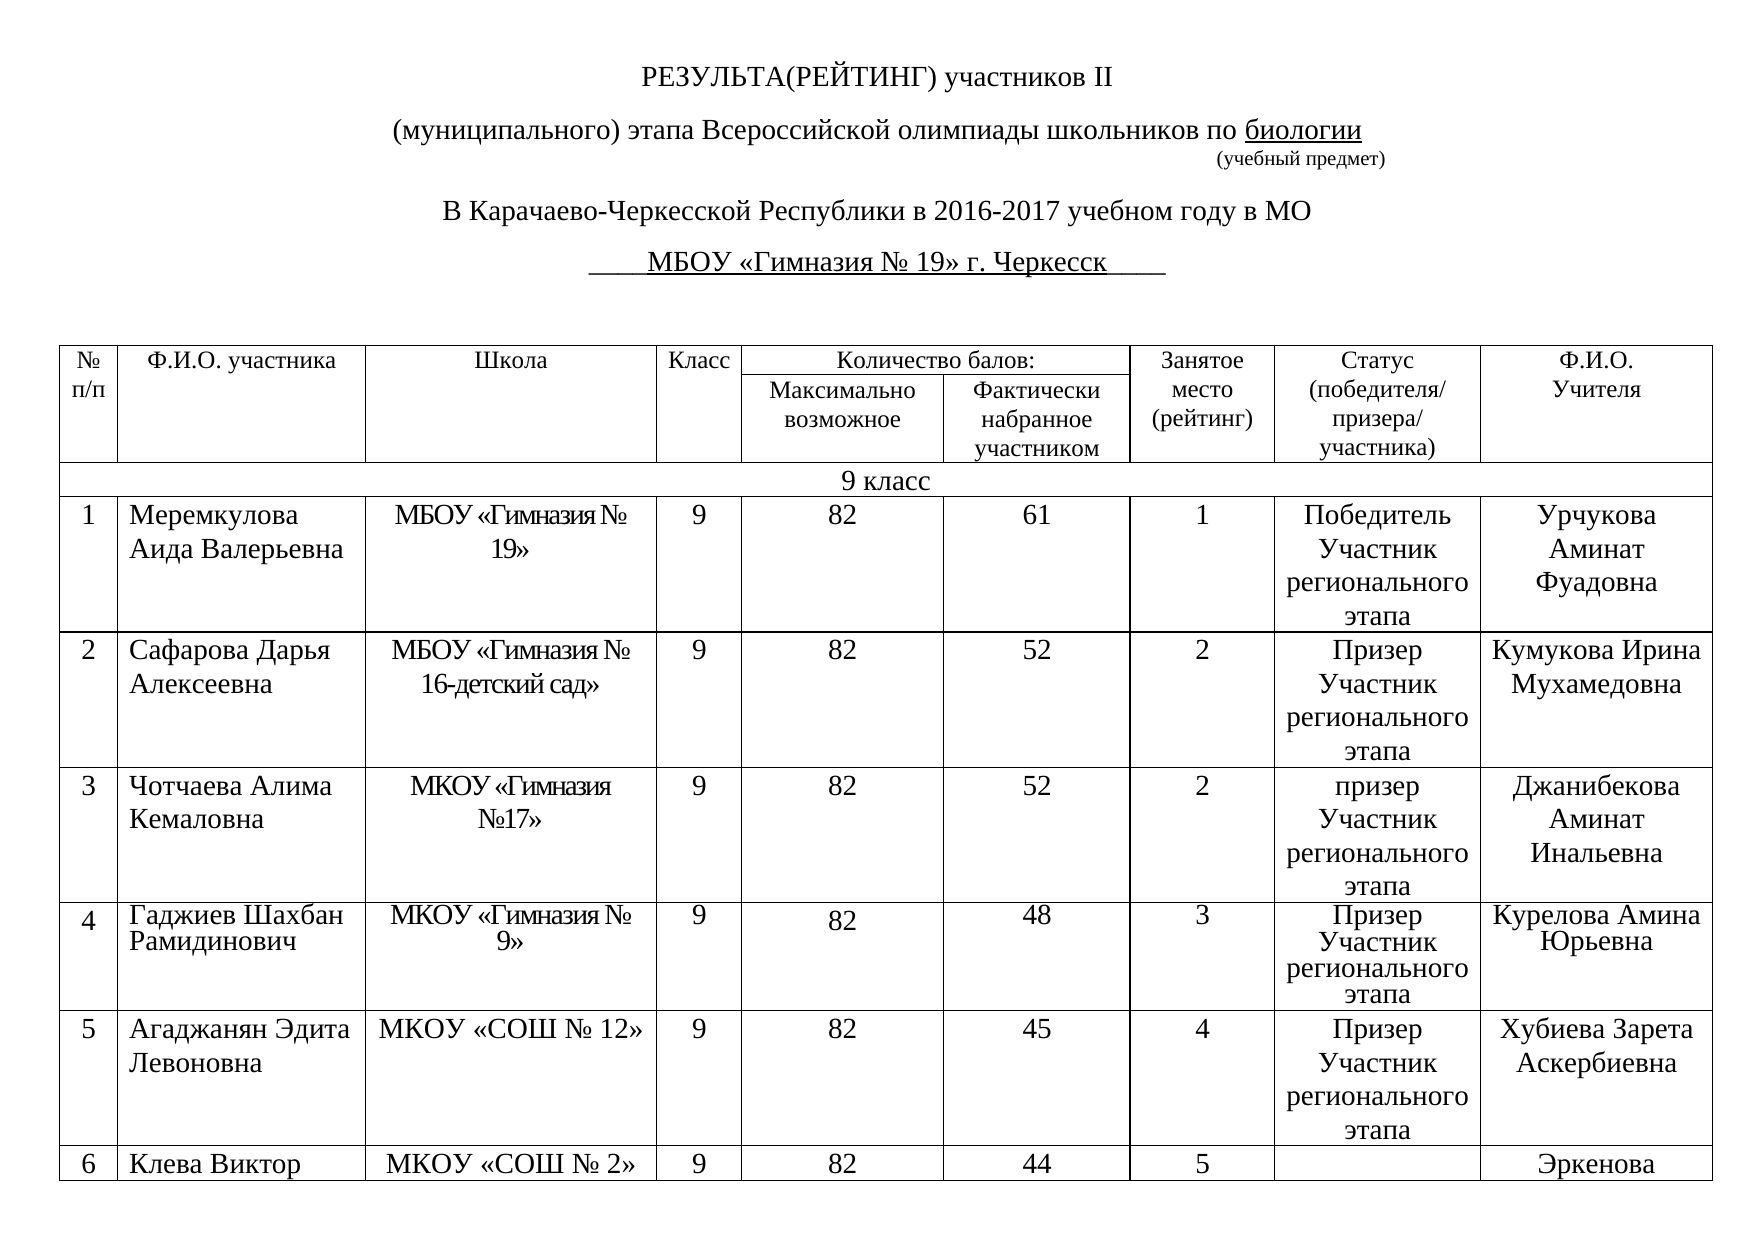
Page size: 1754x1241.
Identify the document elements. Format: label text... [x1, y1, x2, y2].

table_cell 9 [657, 633, 741, 767]
table_cell [1275, 1146, 1480, 1180]
table_cell Гаджиев Шахбан Рамидинович [118, 903, 365, 1010]
table_cell 44 [944, 1146, 1129, 1180]
table_cell Кумукова Ирина Мухамедовна [1481, 633, 1712, 767]
table_cell 82 [742, 633, 943, 767]
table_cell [118, 1146, 365, 1180]
table_cell 9 [657, 497, 741, 631]
table_cell Максимально возможное [742, 375, 943, 462]
table_header Статус (победителя/ призера/ участника) [1275, 346, 1480, 462]
table_cell 5 [1131, 1146, 1274, 1180]
table_cell Победитель Участник регионального этапа [1275, 497, 1480, 631]
table_cell 48 [944, 903, 1129, 1010]
table_cell Урчукова Аминат Фуадовна [1481, 497, 1712, 631]
table_cell 4 [60, 903, 117, 1010]
table_cell Фактически набранное участником [944, 375, 1129, 462]
text ____МБОУ «Гимназия № 19» г. Черкесск____ [59, 244, 1695, 277]
table_cell 82 [742, 768, 943, 902]
table_cell 6 [60, 1146, 117, 1180]
table_cell 3 [1131, 903, 1274, 1010]
table_cell МКОУ «СОШ № 12» [366, 1011, 656, 1145]
table_cell МБОУ «Гимназия № 16-детский сад» [366, 633, 656, 767]
table_cell 2 [60, 633, 117, 767]
table_header Класс [657, 346, 741, 462]
table_cell МКОУ «Гимназия № 9» [366, 903, 656, 1010]
table_cell 45 [944, 1011, 1129, 1145]
table_cell 82 [742, 1011, 943, 1145]
table_cell Призер Участник регионального этапа [1275, 1011, 1480, 1145]
table_header Ф.И.О. участника [118, 346, 365, 462]
table_cell 82 [742, 903, 943, 1010]
table_cell Агаджанян Эдита Левоновна [118, 1011, 365, 1145]
table_cell 52 [944, 768, 1129, 902]
text (муниципального) этапа Всероссийской олимпиады школьников по биологии [59, 112, 1695, 145]
table_cell МКОУ «Гимназия №17» [366, 768, 656, 902]
table_header Школа [366, 346, 656, 462]
table_cell Хубиева Зарета Аскербиевна [1481, 1011, 1712, 1145]
table_cell Призер Участник регионального этапа [1275, 903, 1480, 1010]
table_cell 1 [1131, 497, 1274, 631]
table_cell 5 [60, 1011, 117, 1145]
table_cell Джанибекова Аминат Инальевна [1481, 768, 1712, 902]
table_cell Чотчаева Алима Кемаловна [118, 768, 365, 902]
table_cell 9 класс [60, 463, 1712, 496]
table_cell 82 [742, 1146, 943, 1180]
table_header № п/п [60, 346, 117, 462]
text (учебный предмет) [797, 145, 1695, 169]
table_cell 9 [657, 768, 741, 902]
table_cell Призер Участник регионального этапа [1275, 633, 1480, 767]
table_cell 2 [1131, 633, 1274, 767]
table_cell Курелова Амина Юрьевна [1481, 903, 1712, 1010]
table_cell призер Участник регионального этапа [1275, 768, 1480, 902]
table_cell 61 [944, 497, 1129, 631]
table_cell 3 [60, 768, 117, 902]
table_cell Меремкулова Аида Валерьевна [118, 497, 365, 631]
text РЕЗУЛЬТА(РЕЙТИНГ) участников II [59, 59, 1695, 93]
table_cell 9 [657, 1011, 741, 1145]
table_cell МБОУ «Гимназия № 19» [366, 497, 656, 631]
table_header Ф.И.О. Учителя [1481, 346, 1712, 462]
table_cell 1 [60, 497, 117, 631]
table_cell 82 [742, 497, 943, 631]
table_cell 4 [1131, 1011, 1274, 1145]
table_cell 9 [657, 1146, 741, 1180]
table_cell 52 [944, 633, 1129, 767]
table_header Количество балов: [742, 346, 1129, 374]
table_cell 2 [1131, 768, 1274, 902]
table_cell 9 [657, 903, 741, 1010]
table_cell Сафарова Дарья Алексеевна [118, 633, 365, 767]
text В Карачаево-Черкесской Республики в 2016-2017 учебном году в МО [59, 193, 1695, 227]
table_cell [1481, 1146, 1712, 1180]
table_header Занятое место (рейтинг) [1131, 346, 1274, 462]
table_cell МКОУ «СОШ № 2» [366, 1146, 656, 1180]
